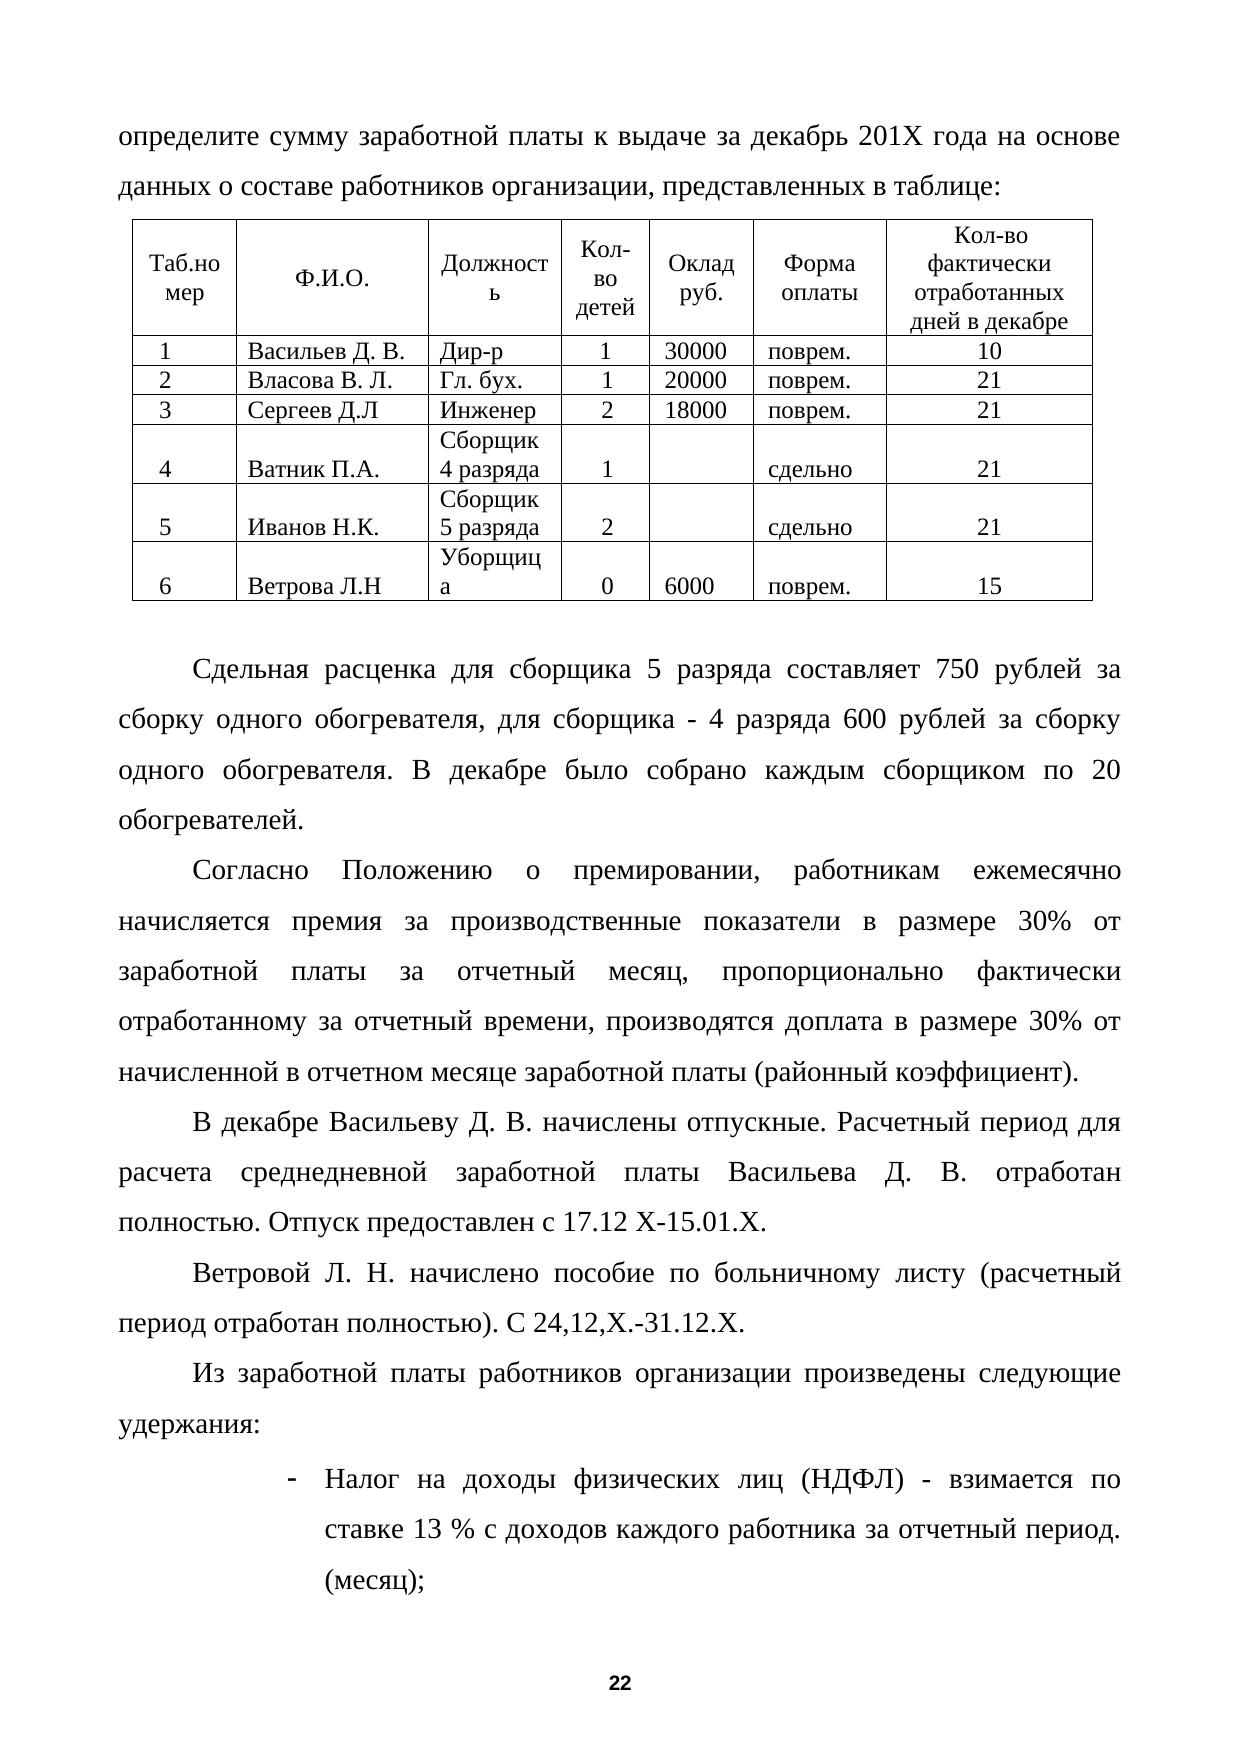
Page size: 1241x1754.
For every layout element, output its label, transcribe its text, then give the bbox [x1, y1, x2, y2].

table_cell 1 [562, 336, 649, 364]
table_cell Ветрова Л.Н [237, 542, 428, 600]
table_cell поврем. [754, 395, 886, 424]
table_cell 15 [887, 542, 1092, 600]
table_cell 2 [133, 366, 236, 394]
table_header Форма оплаты [754, 220, 886, 335]
table_cell Дир-р [429, 336, 561, 364]
table_cell 4 [133, 425, 236, 483]
table_cell Сборщик 4 разряда [429, 425, 561, 483]
table_cell поврем. [754, 542, 886, 600]
table_cell Власова В. Л. [237, 366, 428, 394]
table_cell 21 [887, 484, 1092, 541]
table_cell Сергеев Д.Л [237, 395, 428, 424]
table_cell 0 [562, 542, 649, 600]
table_cell 3 [133, 395, 236, 424]
table_cell 10 [887, 336, 1092, 364]
table_cell [650, 484, 753, 541]
table_header Оклад руб. [650, 220, 753, 335]
table_cell Инженер [429, 395, 561, 424]
table_cell 1 [133, 336, 236, 364]
table_header Кол-во фактически отработанных дней в декабре [887, 220, 1092, 335]
table_header Должность [429, 220, 561, 335]
table_cell 1 [562, 366, 649, 394]
table_cell 5 [133, 484, 236, 541]
list Налог на доходы физических лиц (НДФЛ) - взимается по ставке 13 % с доходов каждого работника за отчетный период. (месяц); [287, 1461, 1122, 1596]
text Согласно Положению о премировании, работникам ежемесячно начисляется премия за производственные показатели в размере 30% от заработной платы за отчетный месяц, пропорционально фактически отработанному за отчетный времени, производятся доплата в размере 30% от начисленной в отчетном месяце заработной платы (районный коэффициент). [118, 852, 1122, 1087]
table_cell Сборщик 5 разряда [429, 484, 561, 541]
table_cell сдельно [754, 484, 886, 541]
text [118, 118, 1122, 202]
text Ветровой Л. Н. начислено пособие по больничному листу (расчетный период отработан полностью). С 24,12,Х.-31.12.Х. [118, 1255, 1122, 1339]
table_cell поврем. [754, 336, 886, 364]
table_cell Ватник П.А. [237, 425, 428, 483]
table_cell 18000 [650, 395, 753, 424]
table_header Таб.номер [133, 220, 236, 335]
table_cell сдельно [754, 425, 886, 483]
table_cell Васильев Д. В. [237, 336, 428, 364]
table_cell Гл. бух. [429, 366, 561, 394]
table_cell 2 [562, 395, 649, 424]
table_cell 21 [887, 425, 1092, 483]
text Из заработной платы работников организации произведены следующие удержания: [118, 1356, 1122, 1439]
table_cell Иванов Н.К. [237, 484, 428, 541]
table_cell [650, 425, 753, 483]
table_cell 21 [887, 366, 1092, 394]
table_cell 6000 [650, 542, 753, 600]
table_cell 1 [562, 425, 649, 483]
text В декабре Васильеву Д. В. начислены отпускные. Расчетный период для расчета среднедневной заработной платы Васильева Д. В. отработан полностью. Отпуск предоставлен с 17.12 Х-15.01.Х. [118, 1104, 1122, 1238]
table_header Кол-во детей [562, 220, 649, 335]
table_cell 2 [562, 484, 649, 541]
table_header Ф.И.О. [237, 220, 428, 335]
text Сдельная расценка для сборщика 5 разряда составляет 750 рублей за сборку одного обогревателя, для сборщика - 4 разряда 600 рублей за сборку одного обогревателя. В декабре было собрано каждым сборщиком по 20 обогревателей. [118, 651, 1122, 836]
table_cell 21 [887, 395, 1092, 424]
table_cell 30000 [650, 336, 753, 364]
table_cell Уборщица [429, 542, 561, 600]
table_cell поврем. [754, 366, 886, 394]
table_cell 6 [133, 542, 236, 600]
table_cell 20000 [650, 366, 753, 394]
